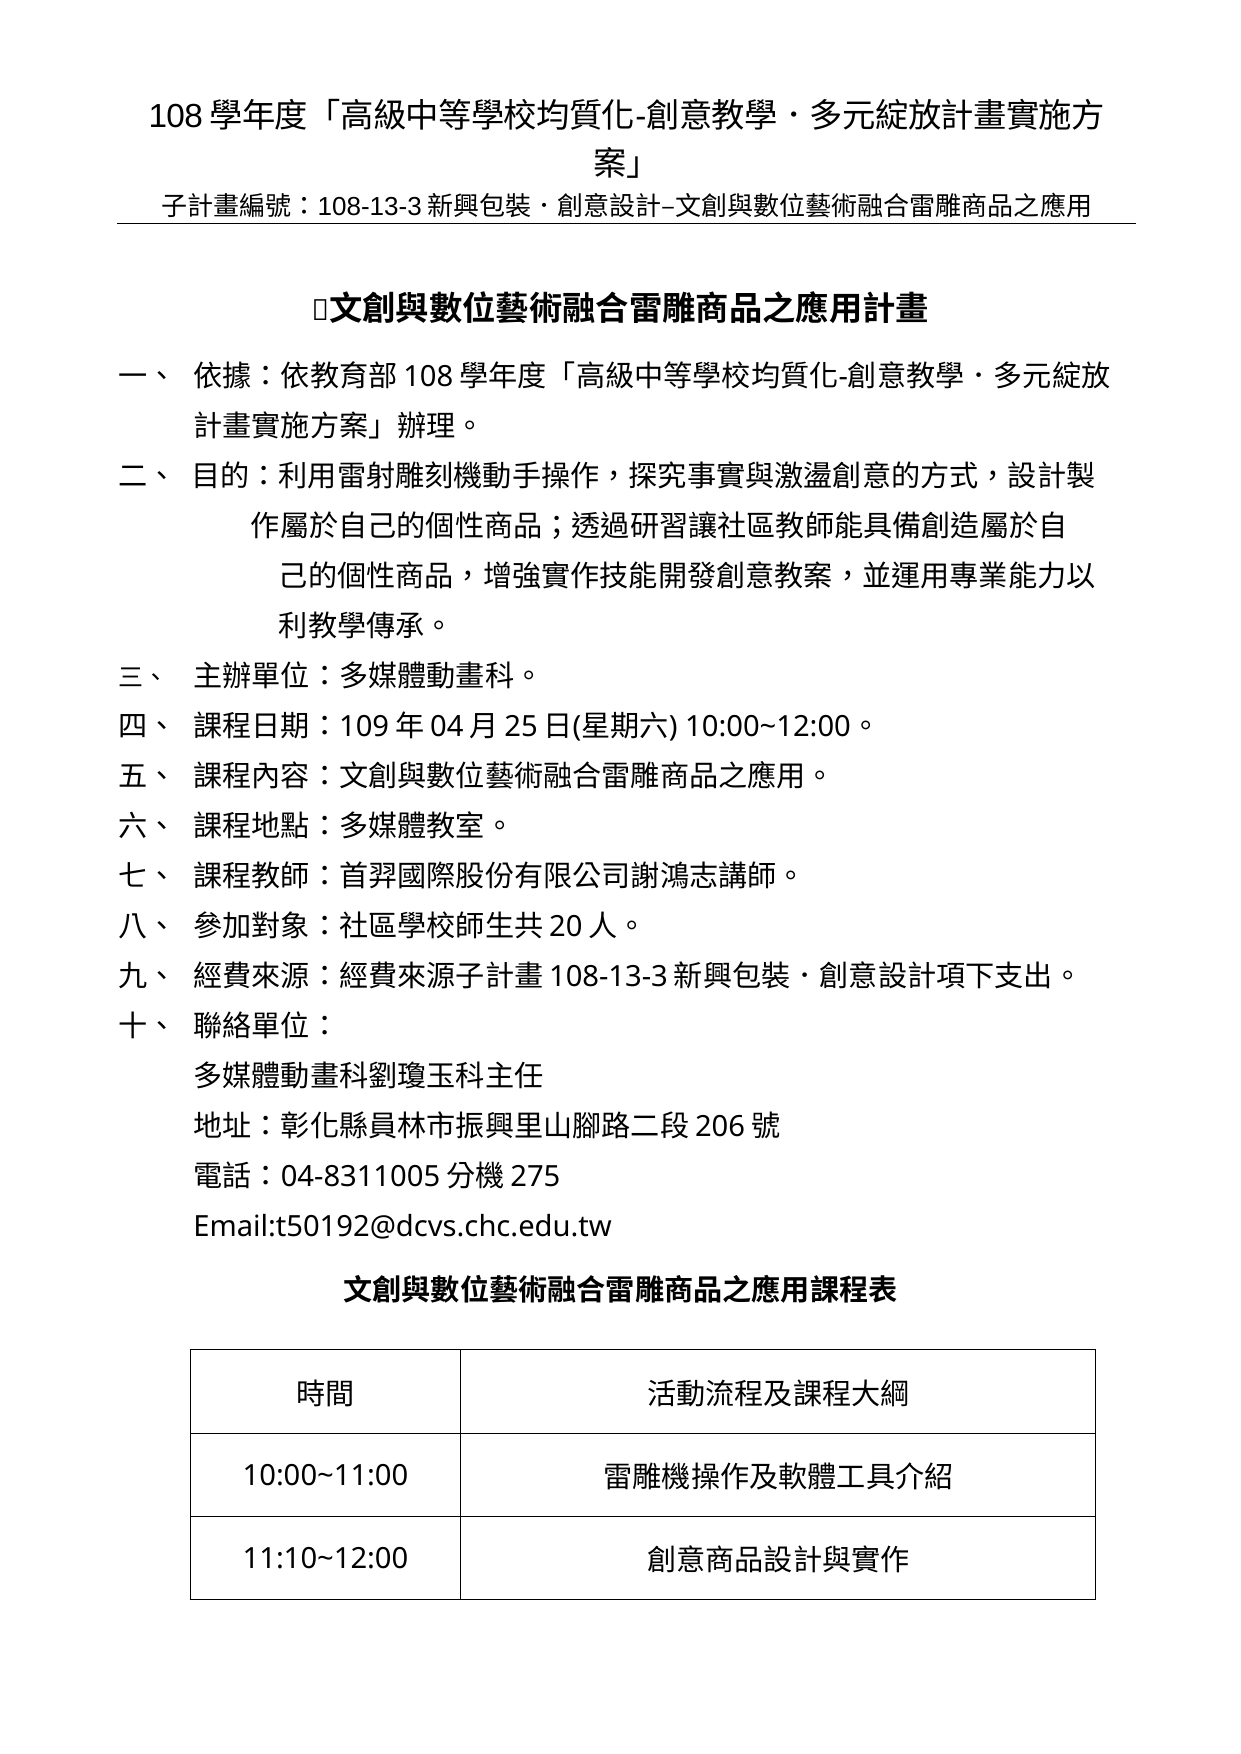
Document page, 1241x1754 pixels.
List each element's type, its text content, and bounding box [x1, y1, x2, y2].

list 課程教師：首羿國際股份有限公司謝鴻志講師。 [118, 847, 1122, 897]
list 主辦單位：多媒體動畫科。 [118, 647, 1122, 697]
table_header 活動流程及課程大綱 [461, 1350, 1095, 1432]
table_cell 10:00~11:00 [191, 1434, 460, 1516]
list 依據：依教育部108學年度「高級中等學校均質化-創意教學．多元綻放計畫實施方案」辦理。 [118, 347, 1122, 447]
text 作屬於自己的個性商品；透過研習讓社區教師能具備創造屬於自 [191, 497, 1122, 547]
list 課程地點：多媒體教室。 [118, 797, 1122, 847]
list 課程內容：文創與數位藝術融合雷雕商品之應用。 [118, 747, 1122, 797]
text 文創與數位藝術融合雷雕商品之應用計畫 [118, 265, 1122, 347]
table_cell 11:10~12:00 [191, 1517, 460, 1599]
table_header 時間 [191, 1350, 460, 1432]
table_cell 雷雕機操作及軟體工具介紹 [461, 1434, 1095, 1516]
text 地址：彰化縣員林市振興里山腳路二段206號 [193, 1097, 1122, 1147]
text 己的個性商品，增強實作技能開發創意教案，並運用專業能力以 [191, 547, 1122, 597]
list 參加對象：社區學校師生共20人。 [118, 897, 1122, 947]
text 利教學傳承。 [191, 597, 1122, 647]
list 目的：利用雷射雕刻機動手操作，探究事實與激盪創意的方式，設計製 [118, 447, 1122, 497]
text 多媒體動畫科劉瓊玉科主任 [193, 1047, 1122, 1097]
list 文創與數位藝術融合雷雕商品之應用課程表 [118, 1247, 1122, 1329]
list 聯絡單位： [118, 997, 1122, 1047]
text Email:t50192@dcvs.chc.edu.tw [193, 1197, 1122, 1247]
text 電話：04-8311005分機275 [193, 1147, 1122, 1197]
list 經費來源：經費來源子計畫108-13-3新興包裝．創意設計項下支出。 [118, 947, 1122, 997]
list 課程日期：109年04月25日(星期六) 10:00~12:00。 [118, 697, 1122, 747]
table_cell 創意商品設計與實作 [461, 1517, 1095, 1599]
